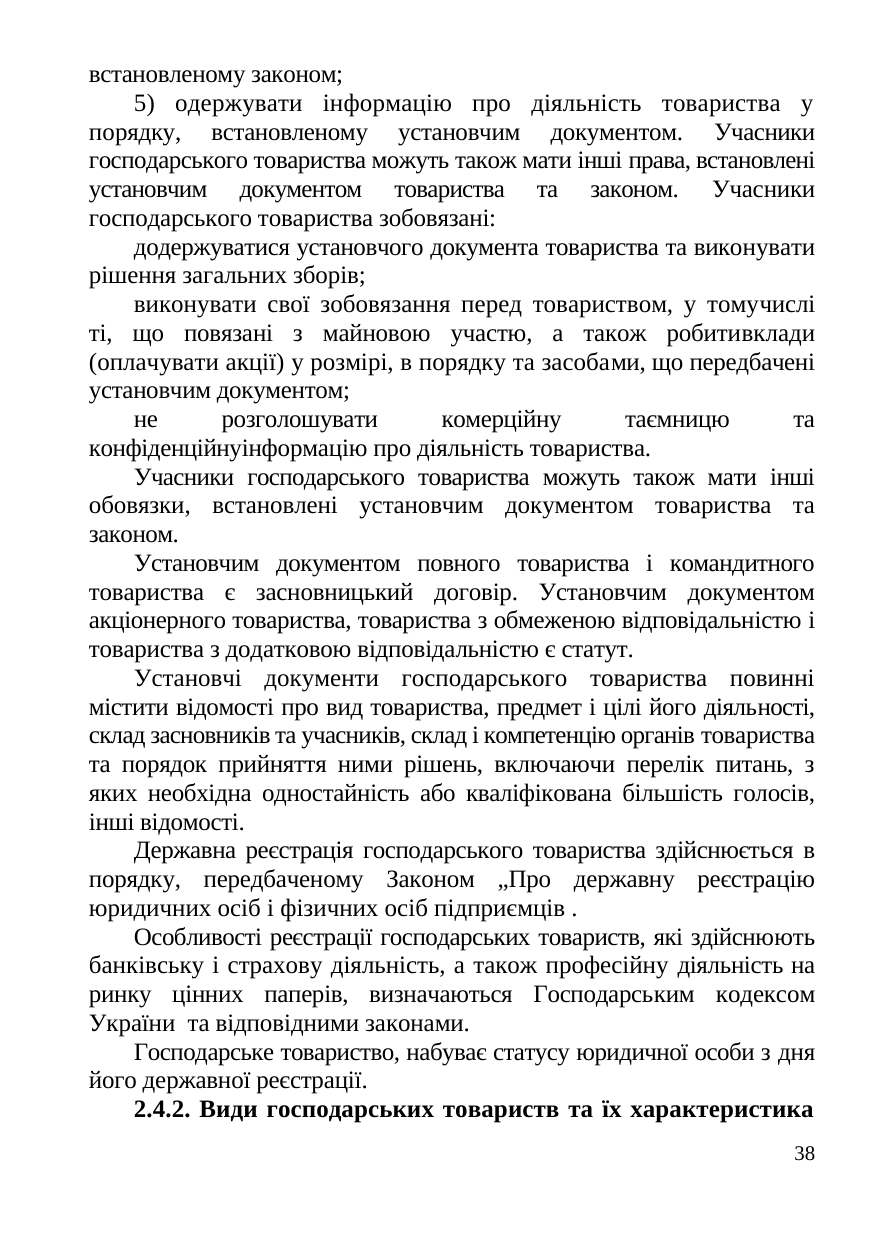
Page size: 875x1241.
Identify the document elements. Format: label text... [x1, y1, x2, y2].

text 5) одержувати інформацію про діяльність товариства у порядку, встановленому установчим документом. Учасники господарського товариства можуть також мати інші права, встановлені установчим документом товариства та законом. Учасники господарського товариства зобовязані: [89, 88, 815, 232]
text не розголошувати комерційну таємницю та конфіденційнуінформацію про діяльність товариства. [89, 404, 815, 462]
text Установчим документом повного товариства і командитного товариства є засновницький договір. Установчим документом акціонерного товариства, товариства з обмеженою відповідальністю і товариства з додатковою відповідальністю є статут. [89, 548, 815, 663]
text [89, 1094, 815, 1123]
text Установчі документи господарського товариства повинні містити відомості про вид товариства, предмет і цілі його діяльності, склад засновників та учасників, склад і компетенцію органів товариства та порядок прийняття ними рішень, включаючи перелік питань, з яких необхідна одностайність або кваліфікована більшість голосів, інші відомості. [89, 663, 815, 835]
text Державна реєстрація господарського товариства здійснюється в порядку, передбаченому Законом „Про державну реєстрацію юридичних осіб і фізичних осіб підприємців . [89, 835, 815, 922]
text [89, 59, 815, 88]
text Особливості реєстрації господарських товариств, які здійснюють банківську і страхову діяльність, а також професійну діяльність на ринку цінних паперів, визначаються Господарським кодексом України та відповідними законами. [89, 922, 815, 1037]
text Учасники господарського товариства можуть також мати інші обовязки, встановлені установчим документом товариства та законом. [89, 462, 815, 548]
text Господарське товариство, набуває статусу юридичної особи з дня його державної реєстрації. [89, 1037, 815, 1094]
text виконувати свої зобовязання перед товариством, у томучислі ті, що повязані з майновою участю, а також робитивклади (оплачувати акції) у розмірі, в порядку та засобами, що передбачені установчим документом; [89, 289, 815, 404]
text додержуватися установчого документа товариства та виконувати рішення загальних зборів; [89, 232, 815, 289]
